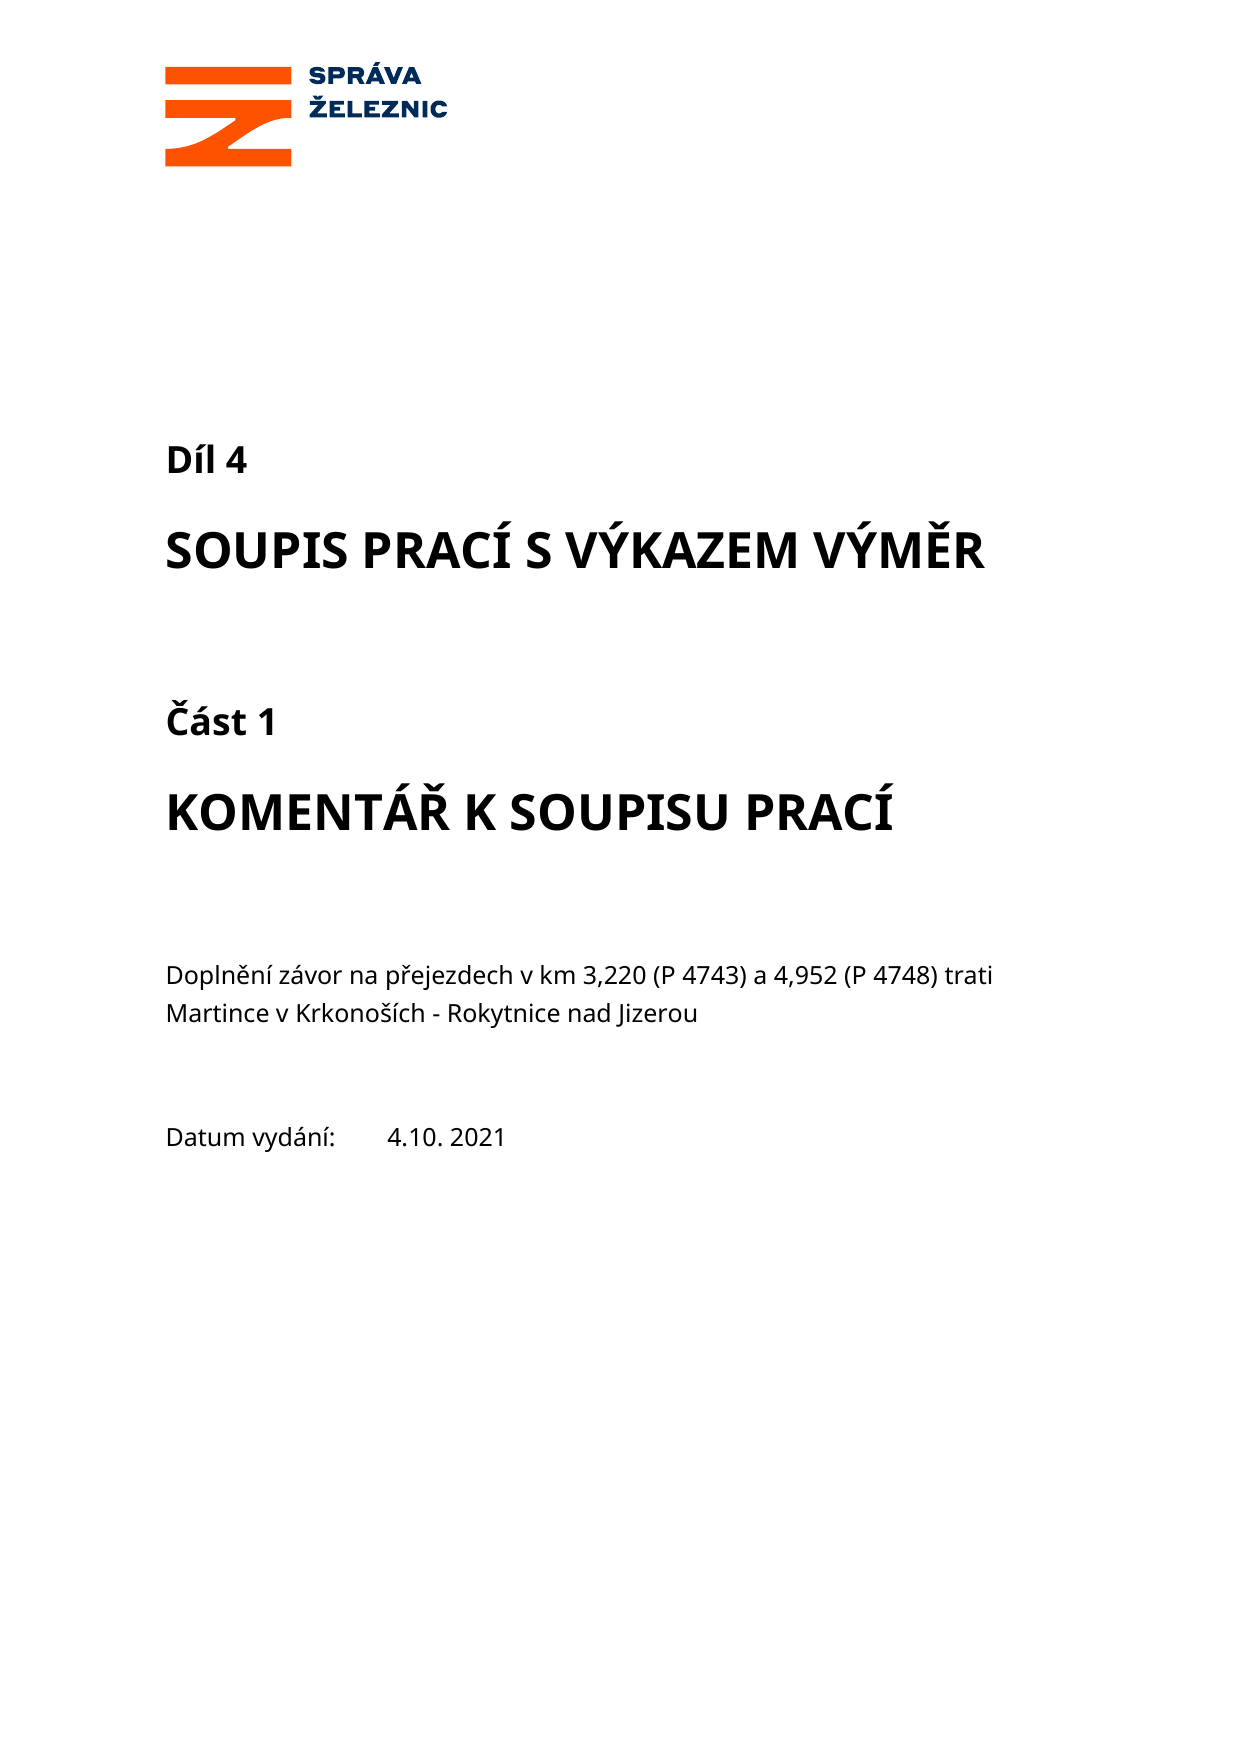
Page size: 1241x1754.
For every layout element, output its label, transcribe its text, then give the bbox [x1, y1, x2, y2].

text Datum vydání: 4.10. 2021 [165, 1120, 1075, 1154]
text Díl 4 [165, 433, 1075, 484]
text KOMENTÁŘ K SOUPISU PRACÍ [165, 777, 1075, 845]
text Část 1 [165, 696, 1075, 747]
text SOUPIS PRACÍ S VÝKAZEM VÝMĚR [165, 514, 1075, 583]
